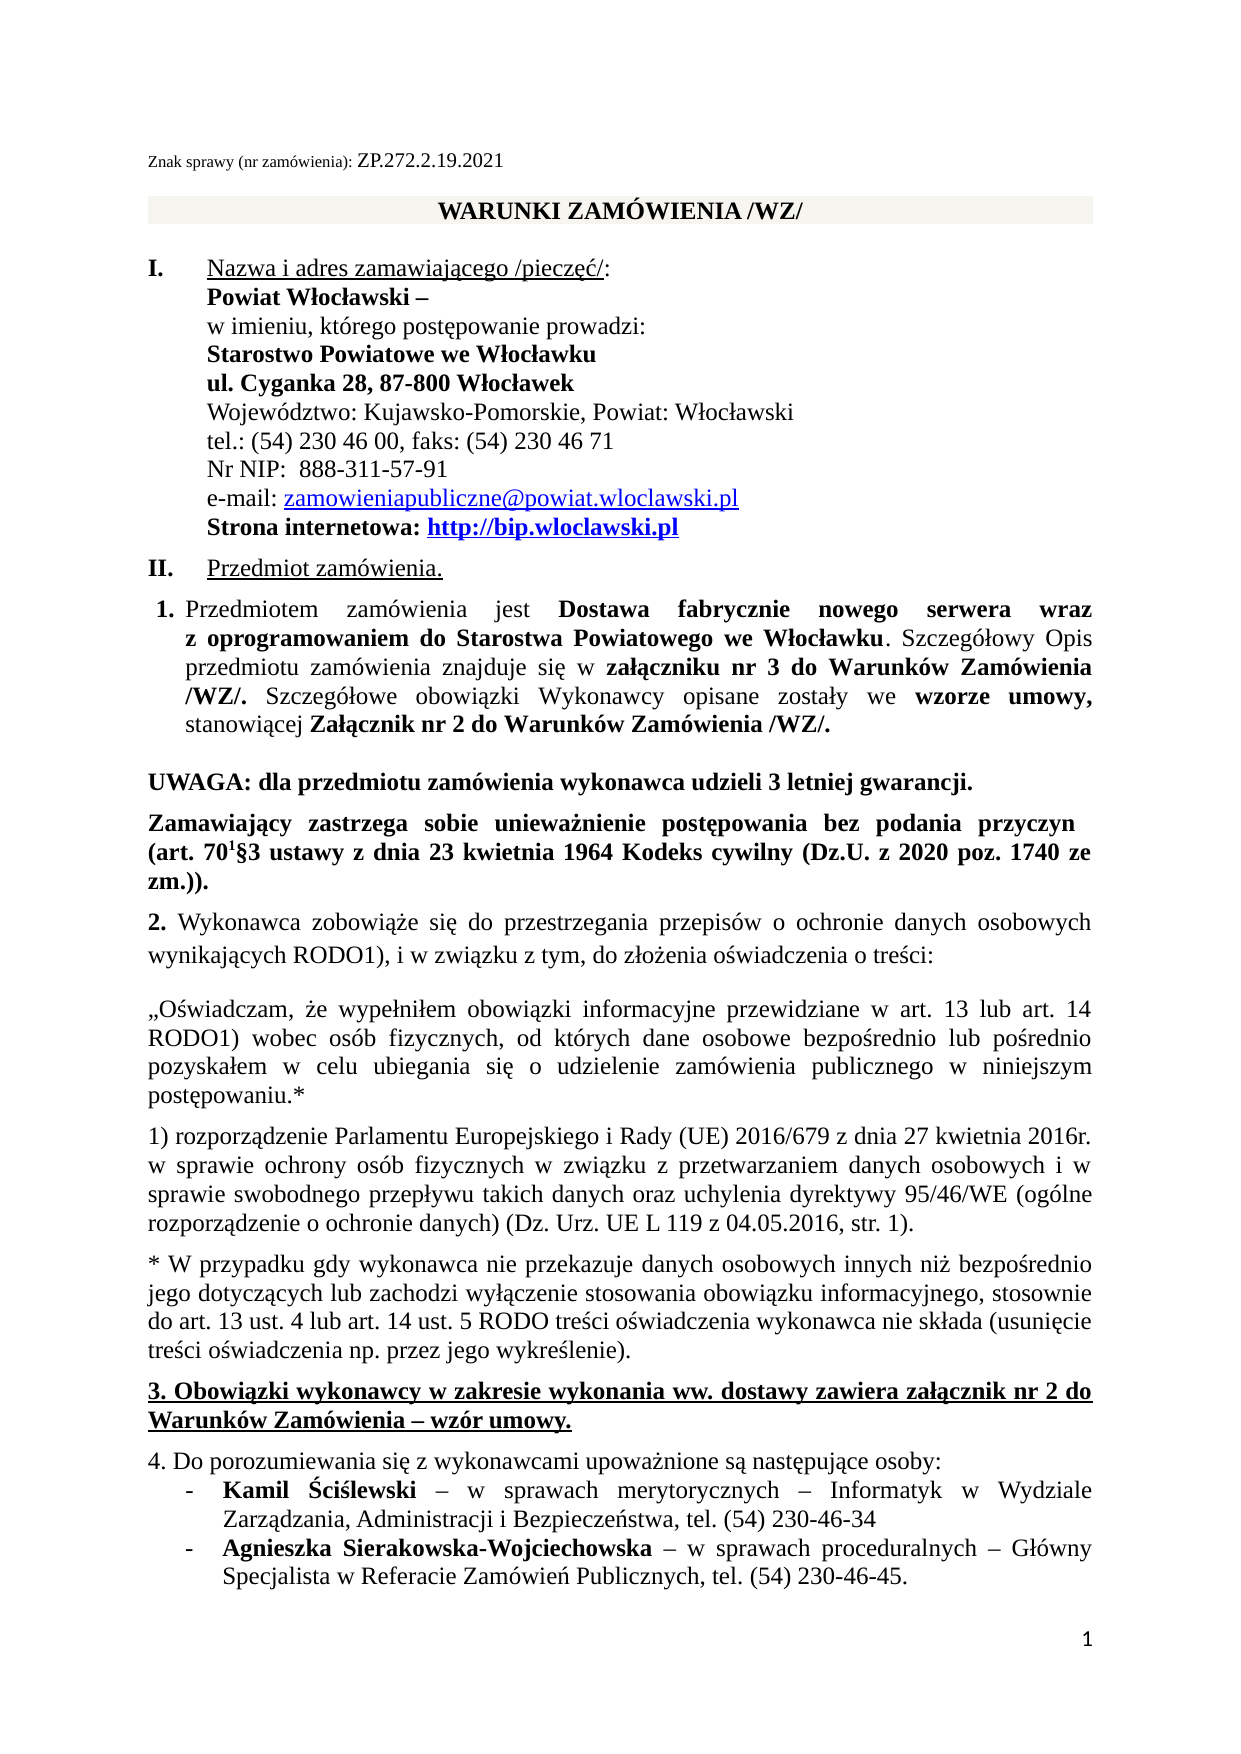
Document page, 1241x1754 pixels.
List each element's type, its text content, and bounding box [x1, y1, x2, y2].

text 3. Obowiązki wykonawcy w zakresie wykonania ww. dostawy zawiera załącznik nr 2 do Warunków Zamówienia – wzór umowy. [148, 1376, 1093, 1401]
text Województwo: Kujawsko-Pomorskie, Powiat: Włocławski [204, 397, 1093, 426]
text * W przypadku gdy wykonawca nie przekazuje danych osobowych innych niż bezpośrednio jego dotyczących lub zachodzi wyłączenie stosowania obowiązku informacyjnego, stosownie do art. 13 ust. 4 lub art. 14 ust. 5 RODO treści oświadczenia wykonawca nie składa (usunięcie treści oświadczenia np. przez jego wykreślenie). [148, 1249, 1093, 1364]
text w imieniu, którego postępowanie prowadzi: [204, 311, 1093, 339]
list Przedmiotem zamówienia jest Dostawa fabrycznie nowego serwera wraz z oprogramowaniem do Starostwa Powiatowego we Włocławku. Szczegółowy Opis przedmiotu zamówienia znajduje się w załączniku nr 3 do Warunków Zamówienia /WZ/. Szczegółowe obowiązki Wykonawcy opisane zostały we wzorze umowy, stanowiącej Załącznik nr 2 do Warunków Zamówienia /WZ/. [156, 594, 1093, 738]
text 1) rozporządzenie Parlamentu Europejskiego i Rady (UE) 2016/679 z dnia 27 kwietnia 2016r. w sprawie ochrony osób fizycznych w związku z przetwarzaniem danych osobowych i w sprawie swobodnego przepływu takich danych oraz uchylenia dyrektywy 95/46/WE (ogólne rozporządzenie o ochronie danych) (Dz. Urz. UE L 119 z 04.05.2016, str. 1). [148, 1121, 1093, 1236]
text e-mail: zamowieniapubliczne@powiat.wloclawski.pl [204, 483, 1093, 512]
list Kamil Ściślewski – w sprawach merytorycznych – Informatyk w Wydziale Zarządzania, Administracji i Bezpieczeństwa, tel. (54) 230-46-34 [185, 1475, 1093, 1533]
text ul. Cyganka 28, 87-800 Włocławek [204, 368, 1093, 397]
text 4. Do porozumiewania się z wykonawcami upoważnione są następujące osoby: [148, 1446, 1093, 1475]
text tel.: (54) 230 46 00, faks: (54) 230 46 71 [204, 426, 1093, 454]
text Starostwo Powiatowe we Włocławku [204, 339, 1093, 368]
text Strona internetowa: http://bip.wloclawski.pl [204, 512, 1093, 541]
text Znak sprawy (nr zamówienia): ZP.272.2.19.2021 [148, 148, 1093, 172]
text UWAGA: dla przedmiotu zamówienia wykonawca udzieli 3 letniej gwarancji. [148, 767, 1093, 796]
text Zamawiający zastrzega sobie unieważnienie postępowania bez podania przyczyn (art. 701§3 ustawy z dnia 23 kwietnia 1964 Kodeks cywilny (Dz.U. z 2020 poz. 1740 ze zm.)). [148, 808, 1093, 894]
list Agnieszka Sierakowska-Wojciechowska – w sprawach proceduralnych – Główny Specjalista w Referacie Zamówień Publicznych, tel. (54) 230-46-45. [185, 1533, 1093, 1590]
text WARUNKI ZAMÓWIENIA /WZ/ [148, 196, 1093, 224]
list Przedmiot zamówienia. [148, 553, 1093, 582]
text „Oświadczam, że wypełniłem obowiązki informacyjne przewidziane w art. 13 lub art. 14 RODO1) wobec osób fizycznych, od których dane osobowe bezpośrednio lub pośrednio pozyskałem w celu ubiegania się o udzielenie zamówienia publicznego w niniejszym postępowaniu.* [148, 994, 1093, 1109]
text Powiat Włocławski – [204, 282, 1093, 311]
text 2. Wykonawca zobowiąże się do przestrzegania przepisów o ochronie danych osobowych wynikających RODO1), i w związku z tym, do złożenia oświadczenia o treści: [148, 907, 1093, 969]
text 3. Obowiązki wykonawcy w zakresie wykonania ww. dostawy zawiera załącznik nr 2 do Warunków Zamówienia – wzór umowy. [148, 1403, 1093, 1434]
list Nazwa i adres zamawiającego /pieczęć/: [148, 253, 1093, 282]
text Nr NIP: 888-311-57-91 [204, 454, 1093, 483]
